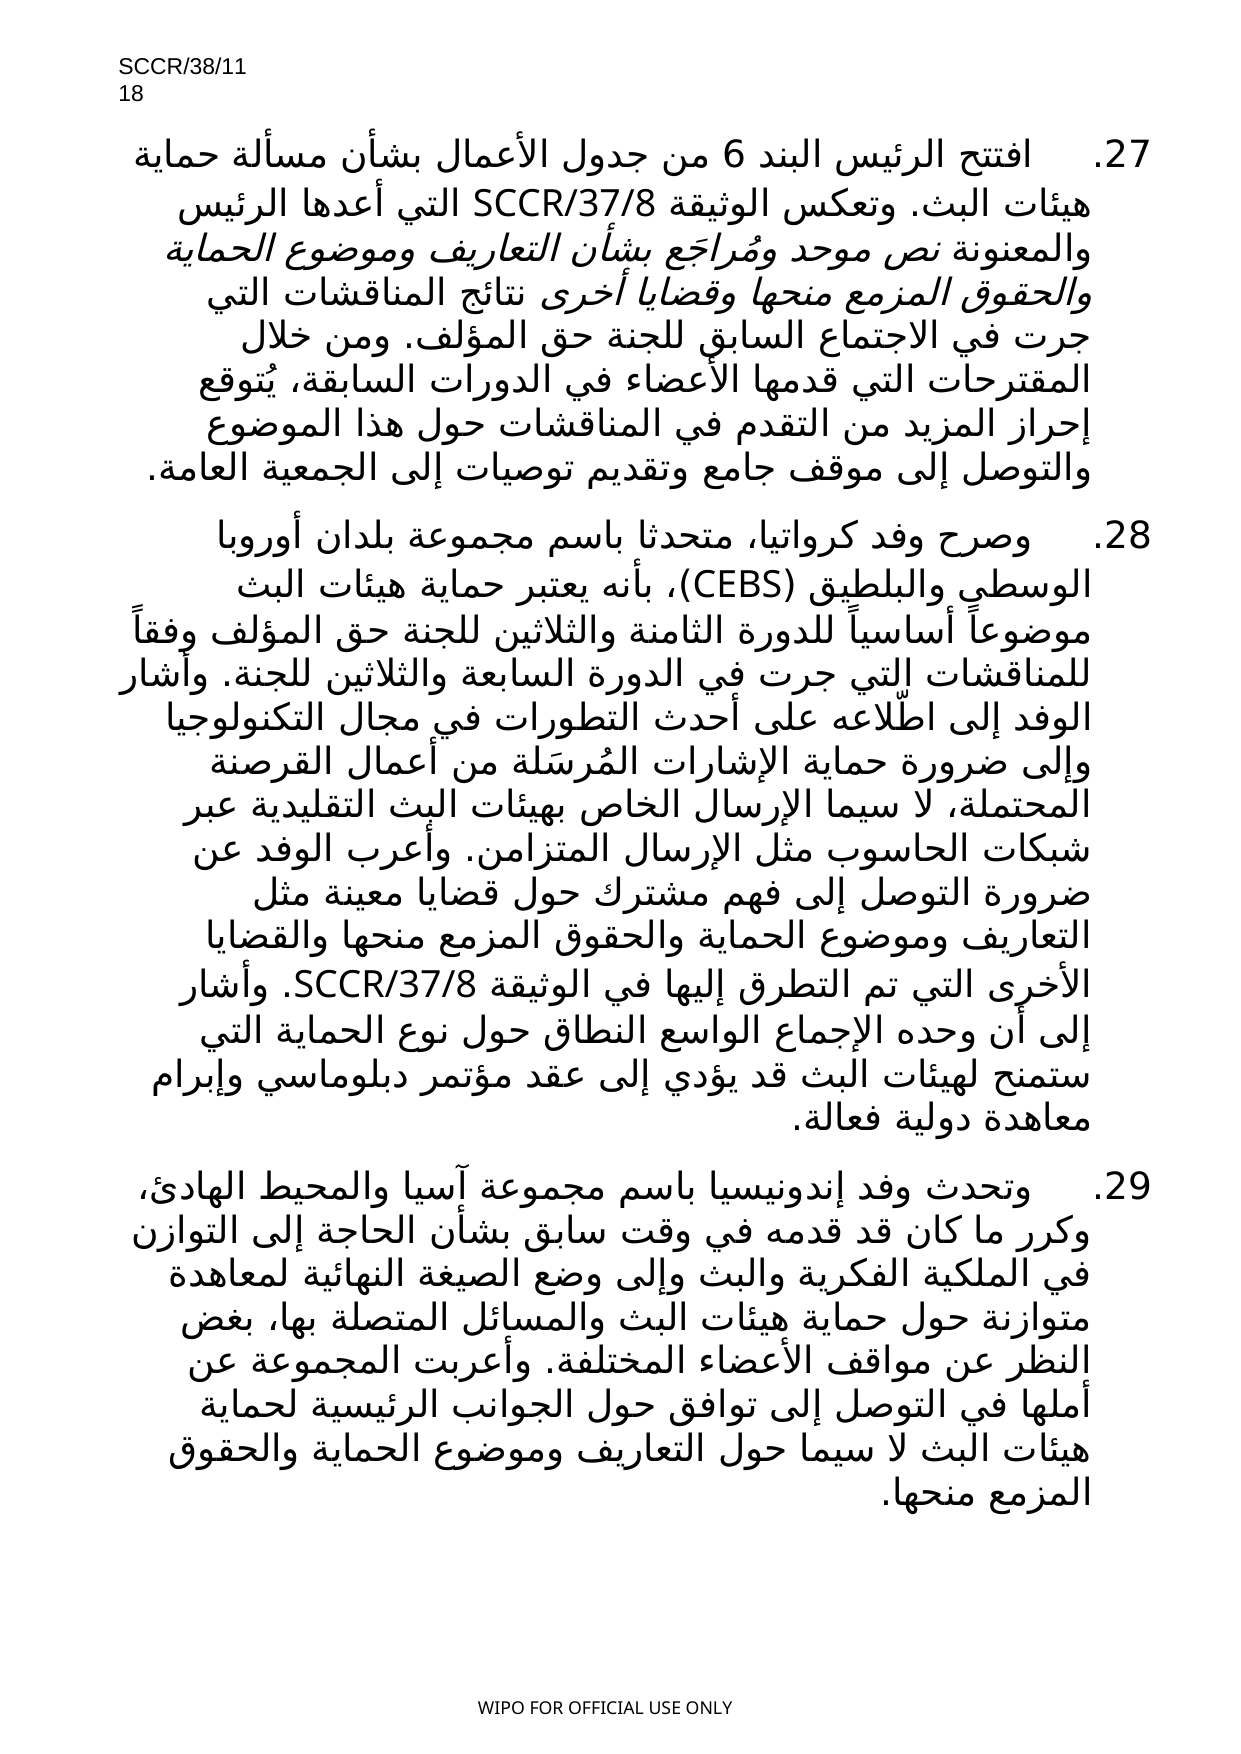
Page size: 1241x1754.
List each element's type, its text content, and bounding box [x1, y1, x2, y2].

list وصرح وفد كرواتيا، متحدثا باسم مجموعة بلدان أوروبا الوسطى والبلطيق (CEBS)، بأنه يعتبر حماية هيئات البث موضوعاً أساسياً للدورة الثامنة والثلاثين للجنة حق المؤلف وفقاً للمناقشات التي جرت في الدورة السابعة والثلاثين للجنة. وأشار الوفد إلى اطّلاعه على أحدث التطورات في مجال التكنولوجيا وإلى ضرورة حماية الإشارات المُرسَلة من أعمال القرصنة المحتملة، لا سيما الإرسال الخاص بهيئات البث التقليدية عبر شبكات الحاسوب مثل الإرسال المتزامن. وأعرب الوفد عن ضرورة التوصل إلى فهم مشترك حول قضايا معينة مثل التعاريف وموضوع الحماية والحقوق المزمع منحها والقضايا الأخرى التي تم التطرق إليها في الوثيقة SCCR/37/8. وأشار إلى أن وحده الإجماع الواسع النطاق حول نوع الحماية التي ستمنح لهيئات البث قد يؤدي إلى عقد مؤتمر دبلوماسي وإبرام معاهدة دولية فعالة. [118, 514, 1092, 1139]
list وتحدث وفد إندونيسيا باسم مجموعة آسيا والمحيط الهادئ، وكرر ما كان قد قدمه في وقت سابق بشأن الحاجة إلى التوازن في الملكية الفكرية والبث وإلى وضع الصيغة النهائية لمعاهدة متوازنة حول حماية هيئات البث والمسائل المتصلة بها، بغض النظر عن مواقف الأعضاء المختلفة. وأعربت المجموعة عن أملها في التوصل إلى توافق حول الجوانب الرئيسية لحماية هيئات البث لا سيما حول التعاريف وموضوع الحماية والحقوق المزمع منحها. [118, 1164, 1092, 1514]
list افتتح الرئيس البند 6 من جدول الأعمال بشأن مسألة حماية هيئات البث. وتعكس الوثيقة SCCR/37/8 التي أعدها الرئيس والمعنونة نص موحد ومُراجَع بشأن التعاريف وموضوع الحماية والحقوق المزمع منحها وقضايا أخرى نتائج المناقشات التي جرت في الاجتماع السابق للجنة حق المؤلف. ومن خلال المقترحات التي قدمها الأعضاء في الدورات السابقة، يُتوقع إحراز المزيد من التقدم في المناقشات حول هذا الموضوع والتوصل إلى موقف جامع وتقديم توصيات إلى الجمعية العامة. [118, 132, 1092, 489]
